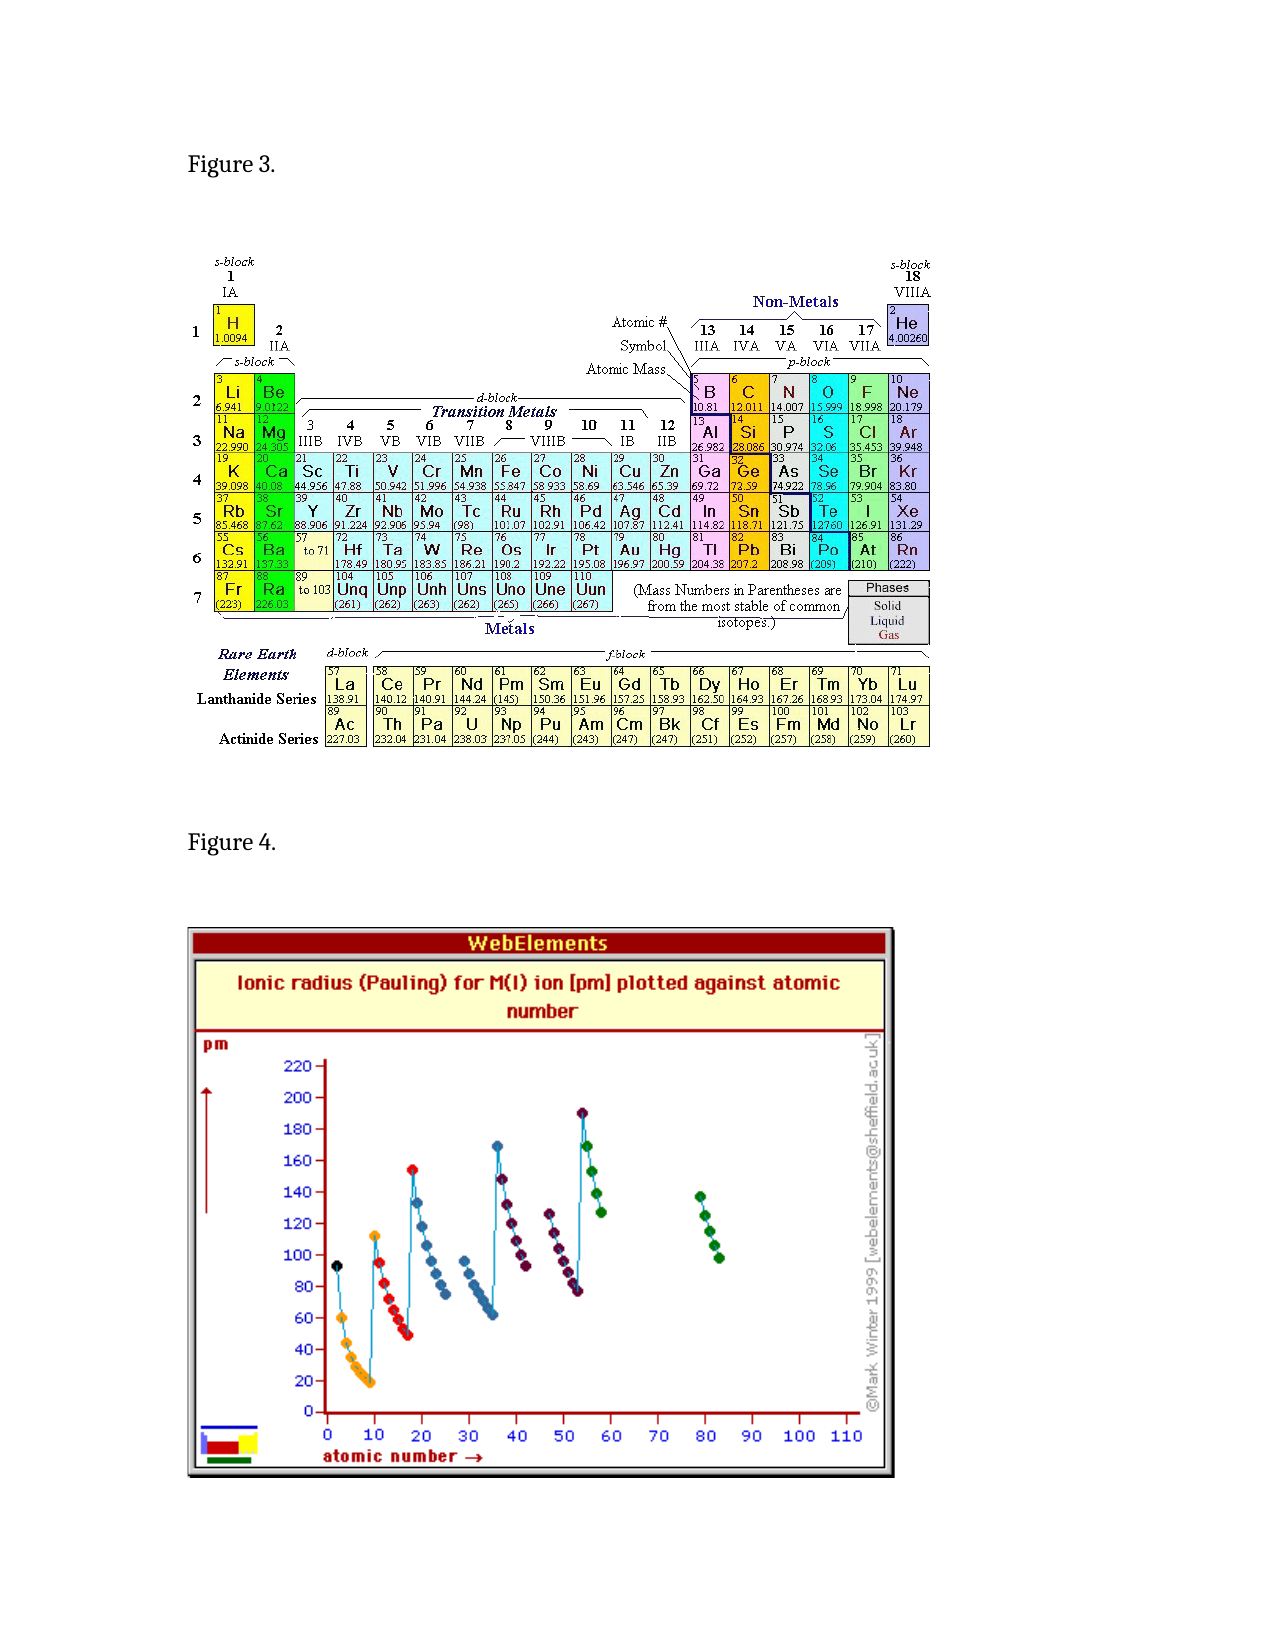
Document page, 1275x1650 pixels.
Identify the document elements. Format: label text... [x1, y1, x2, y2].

text Figure 4. [187, 828, 1087, 857]
picture [187, 249, 938, 758]
text Figure 3. [187, 150, 1087, 179]
picture [187, 927, 895, 1478]
